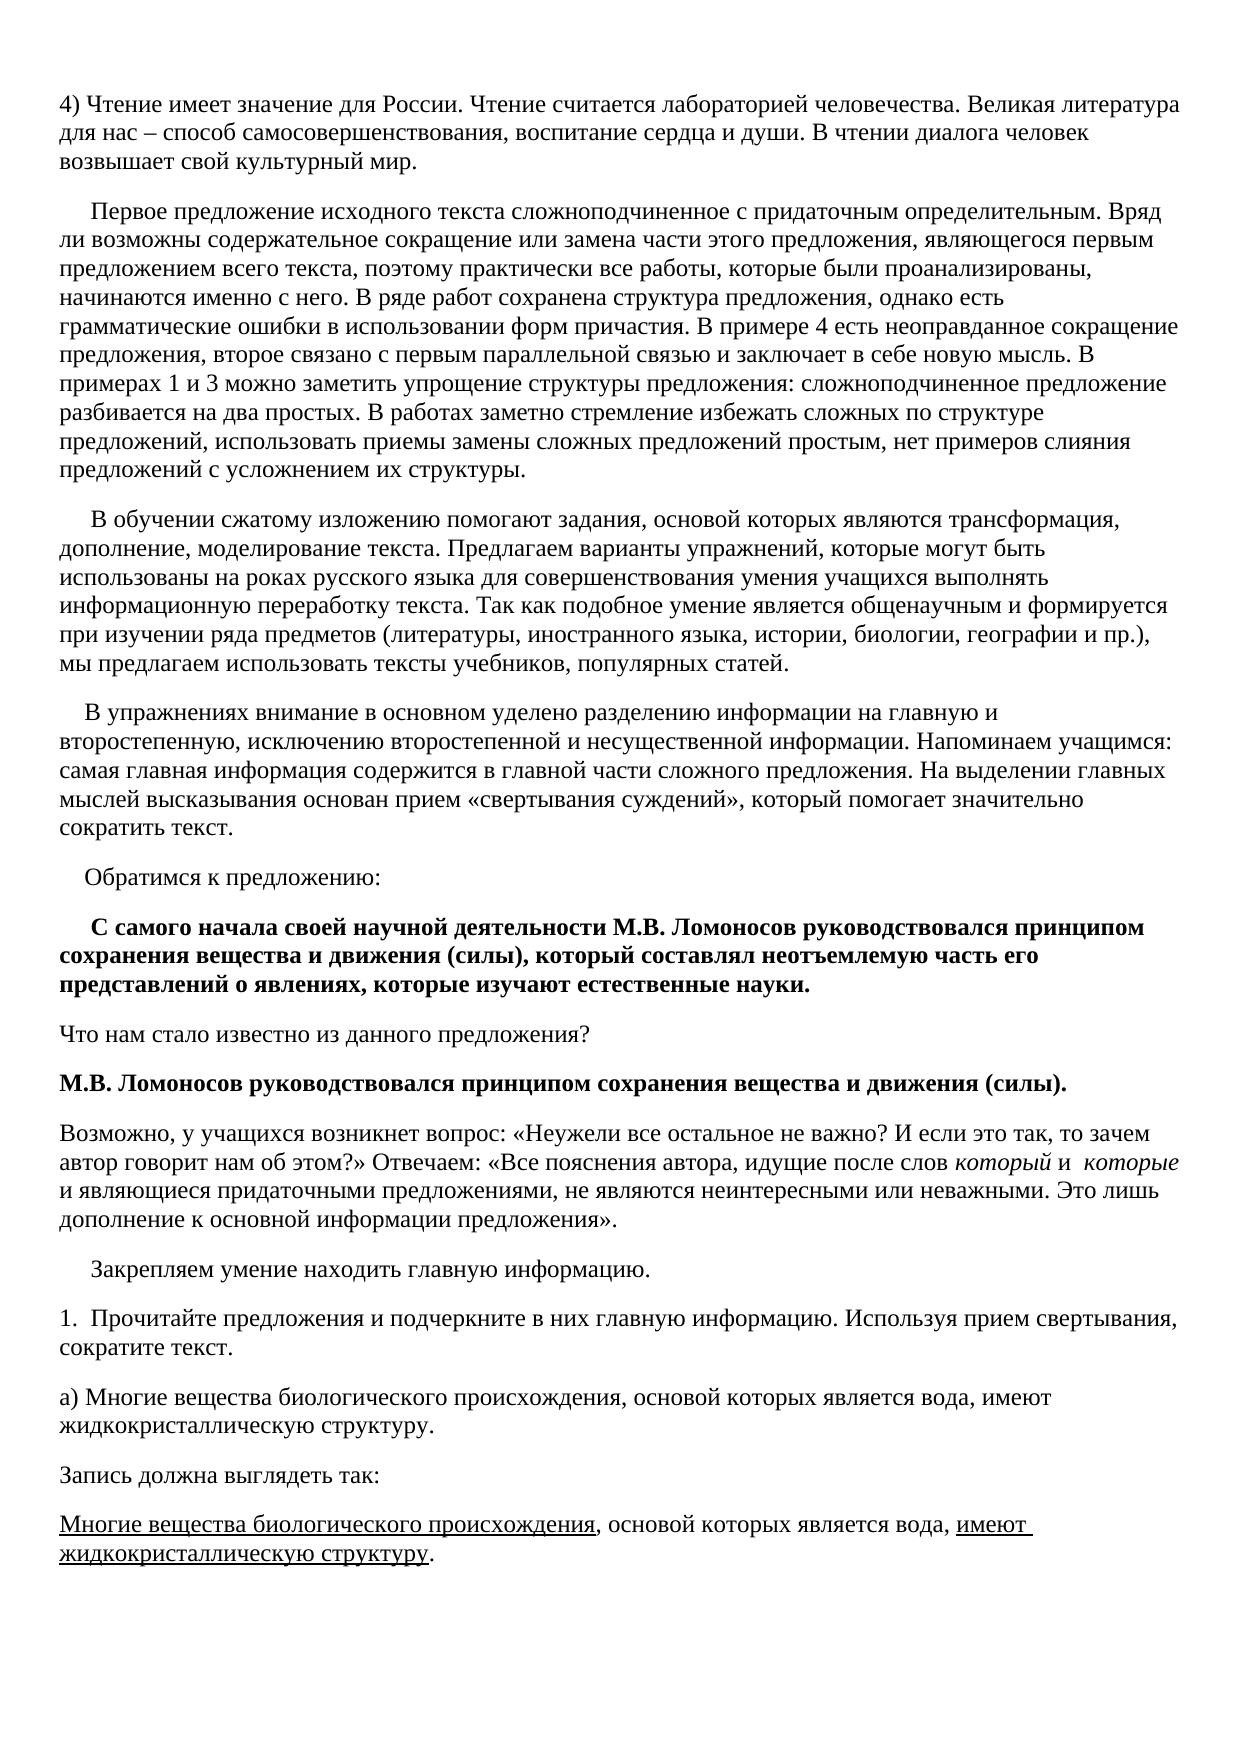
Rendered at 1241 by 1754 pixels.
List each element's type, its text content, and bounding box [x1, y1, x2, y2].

text С самого начала своей научной деятельности М.В. Ломоносов руководствовался принципом сохранения вещества и движения (силы), который составлял неотъемлемую часть его представлений о явлениях, которые изучают естественные науки. [59, 912, 1181, 998]
text а) Многие вещества биологического происхождения, основой которых является вода, имеют жидкокристаллическую структуру. [59, 1382, 1181, 1439]
text Что нам стало известно из данного предложения? [59, 1019, 1181, 1047]
text Запись должна выглядеть так: [59, 1460, 1181, 1489]
text Обратимся к предложению: [59, 862, 1181, 891]
text М.В. Ломоносов руководствовался принципом сохранения вещества и движения (силы). [59, 1068, 1181, 1097]
text Закрепляем умение находить главную информацию. [59, 1254, 1181, 1282]
text Многие вещества биологического происхождения, основой которых является вода, имеют жидкокристаллическую структуру. [59, 1509, 1181, 1567]
text 4) Чтение имеет значение для России. Чтение считается лабораторией человечества. Великая литература для нас – способ самосовершенствования, воспитание сердца и души. В чтении диалога человек возвышает свой культурный мир. [59, 89, 1181, 175]
text Возможно, у учащихся возникнет вопрос: «Неужели все остальное не важно? И если это так, то зачем автор говорит нам об этом?» Отвечаем: «Все пояснения автора, идущие после слов который и которые и являющиеся придаточными предложениями, не являются неинтересными или неважными. Это лишь дополнение к основной информации предложения». [59, 1118, 1181, 1233]
text 1. Прочитайте предложения и подчеркните в них главную информацию. Используя прием свертывания, сократите текст. [59, 1303, 1181, 1361]
text В упражнениях внимание в основном уделено разделению информации на главную и второстепенную, исключению второстепенной и несущественной информации. Напоминаем учащимся: самая главная информация содержится в главной части сложного предложения. На выделении главных мыслей высказывания основан прием «свертывания суждений», который помогает значительно сократить текст. [59, 697, 1181, 841]
text Первое предложение исходного текста сложноподчиненное с придаточным определительным. Вряд ли возможны содержательное сокращение или замена части этого предложения, являющегося первым предложением всего текста, поэтому практически все работы, которые были проанализированы, начинаются именно с него. В ряде работ сохранена структура предложения, однако есть грамматические ошибки в использовании форм причастия. В примере 4 есть неоправданное сокращение предложения, второе связано с первым параллельной связью и заключает в себе новую мысль. В примерах 1 и 3 можно заметить упрощение структуры предложения: сложноподчиненное предложение разбивается на два простых. В работах заметно стремление избежать сложных по структуре предложений, использовать приемы замены сложных предложений простым, нет примеров слияния предложений с усложнением их структуры. [59, 196, 1181, 483]
text В обучении сжатому изложению помогают задания, основой которых являются трансформация, дополнение, моделирование текста. Предлагаем варианты упражнений, которые могут быть использованы на роках русского языка для совершенствования умения учащихся выполнять информационную переработку текста. Так как подобное умение является общенаучным и формируется при изучении ряда предметов (литературы, иностранного языка, истории, биологии, географии и пр.), мы предлагаем использовать тексты учебников, популярных статей. [59, 504, 1181, 677]
